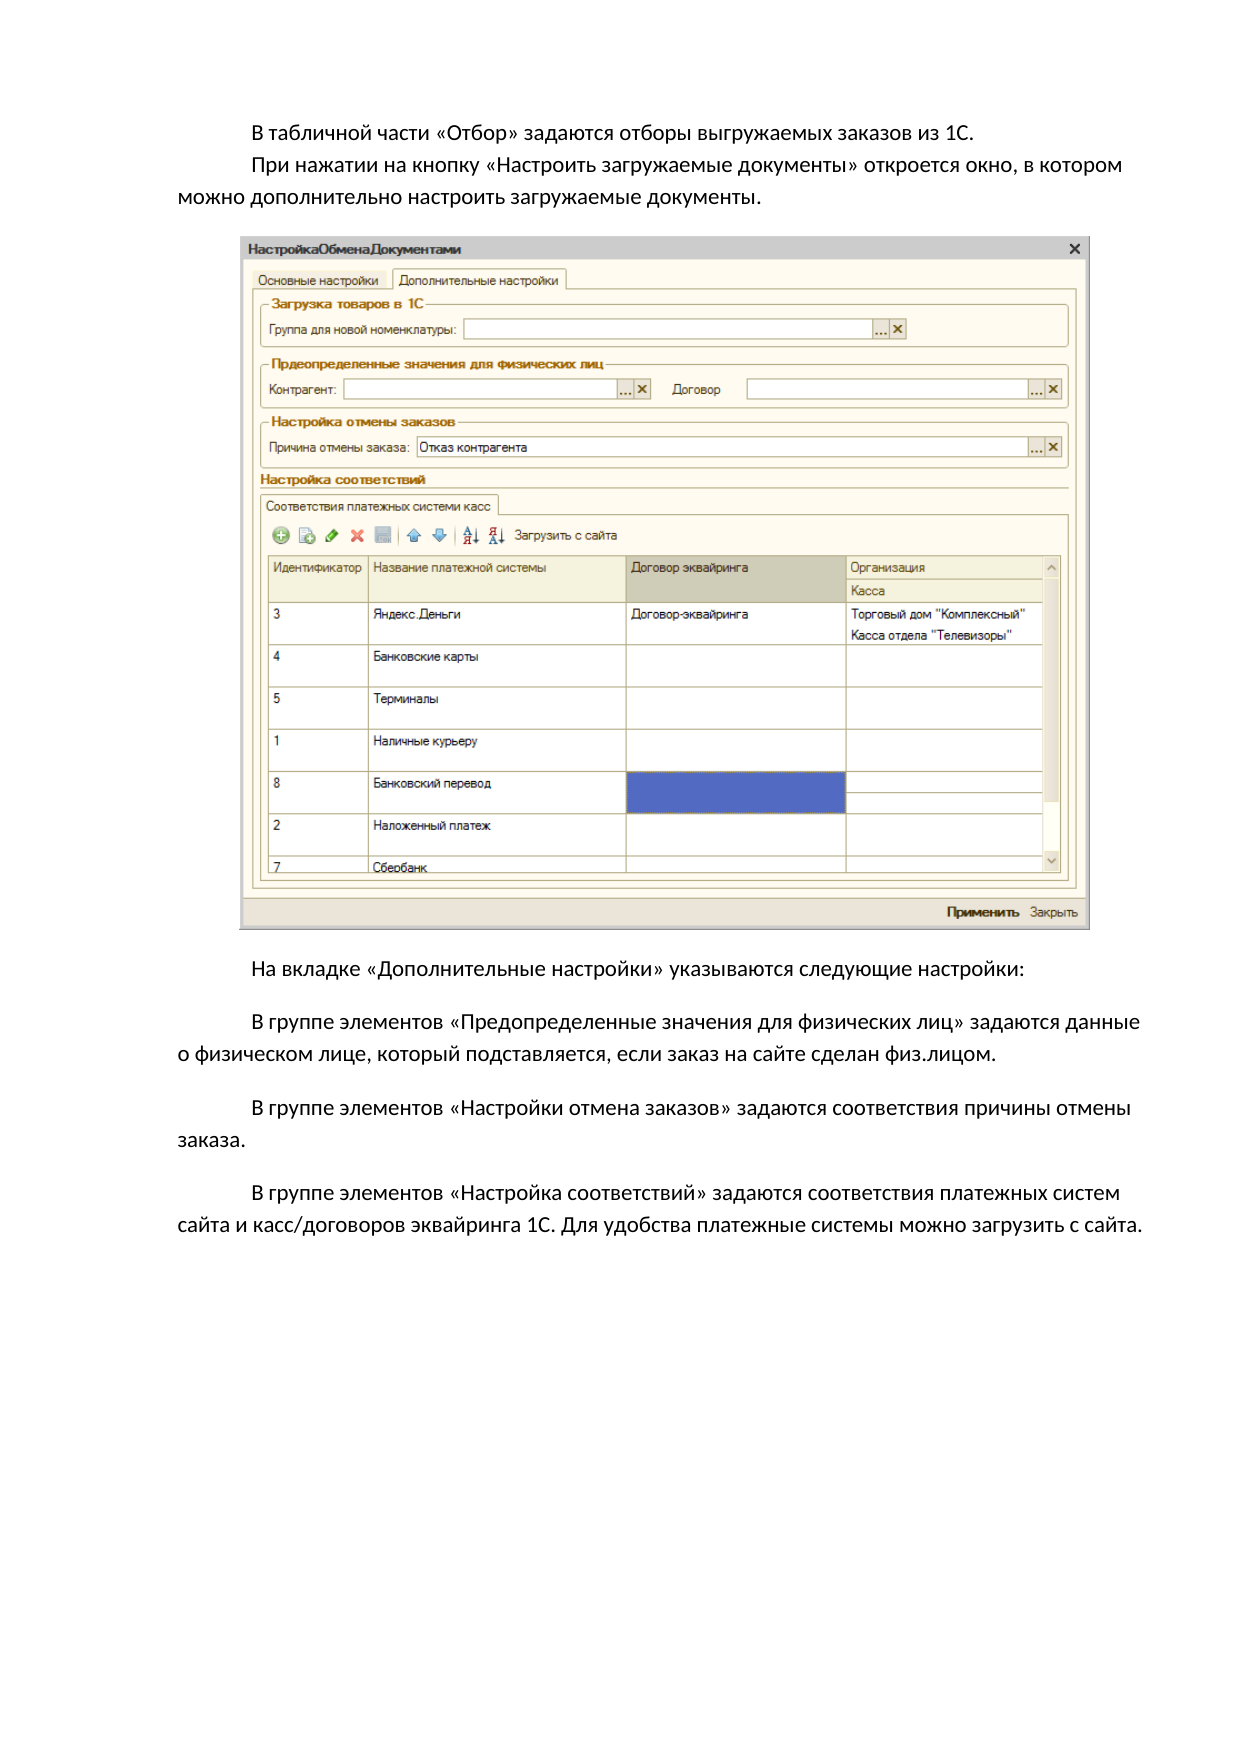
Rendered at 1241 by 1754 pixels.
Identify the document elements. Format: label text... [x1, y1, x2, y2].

text В группе элементов «Настройки отмена заказов» задаются соответствия причины отмены заказа. [177, 1093, 1152, 1153]
text В группе элементов «Настройка соответствий» задаются соответствия платежных систем сайта и касс/договоров эквайринга 1С. Для удобства платежные системы можно загрузить с сайта. [177, 1178, 1152, 1238]
list При нажатии на кнопку «Настроить загружаемые документы» откроется окно, в котором можно дополнительно настроить загружаемые документы. [177, 150, 1152, 211]
picture [239, 235, 1090, 930]
text В группе элементов «Предопределенные значения для физических лиц» задаются данные о физическом лице, который подставляется, если заказ на сайте сделан физ.лицом. [177, 1007, 1152, 1068]
text На вкладке «Дополнительные настройки» указываются следующие настройки: [177, 954, 1152, 982]
list В табличной части «Отбор» задаются отборы выгружаемых заказов из 1С. [251, 118, 1152, 146]
